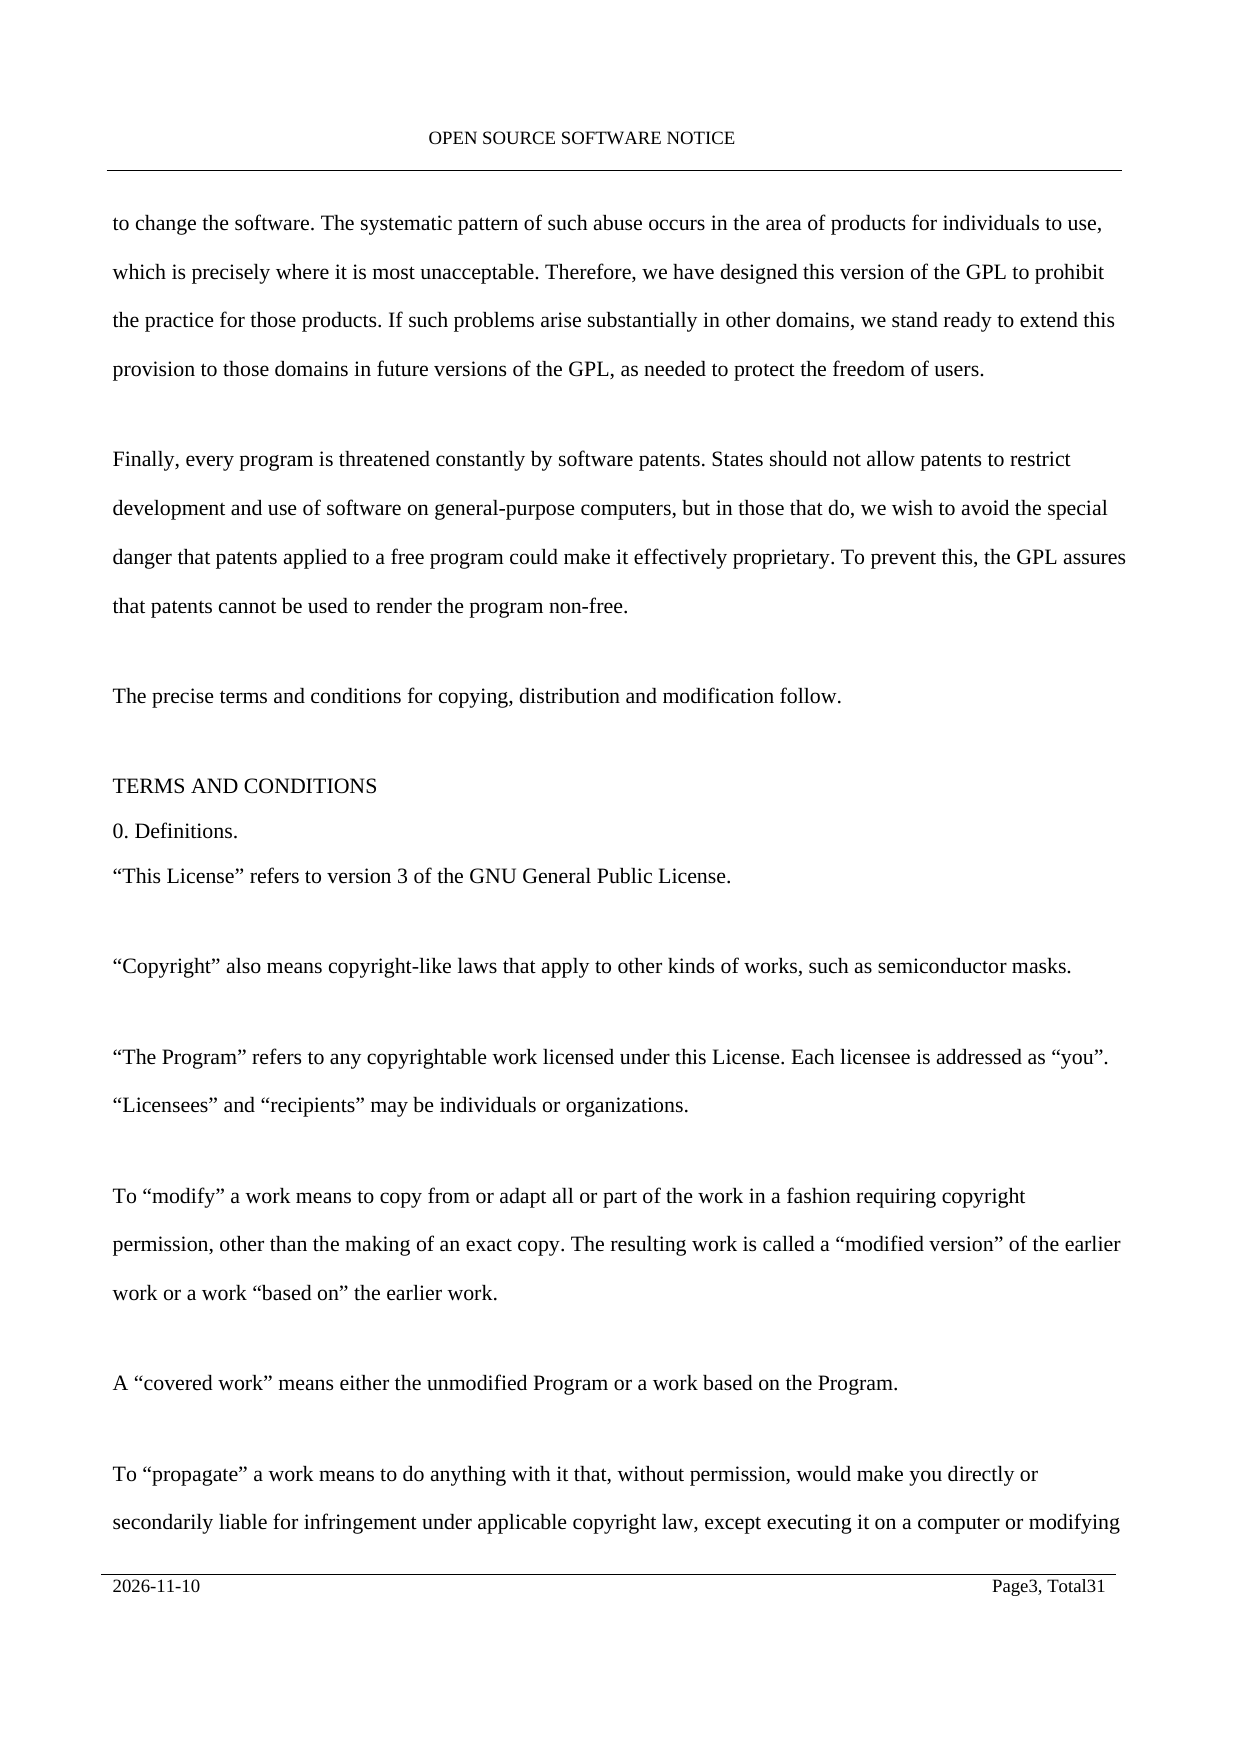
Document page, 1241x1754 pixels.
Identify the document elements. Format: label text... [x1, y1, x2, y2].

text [112, 1457, 1128, 1538]
text A “covered work” means either the unmodified Program or a work based on the Program. [112, 1367, 1128, 1399]
text Finally, every program is threatened constantly by software patents. States should not allow patents to restrict development and use of software on general-purpose computers, but in those that do, we wish to avoid the special danger that patents applied to a free program could make it effectively proprietary. To prevent this, the GPL assures that patents cannot be used to render the program non-free. [112, 443, 1128, 622]
text 0. Definitions. [112, 814, 1128, 847]
text To “modify” a work means to copy from or adapt all or part of the work in a fashion requiring copyright permission, other than the making of an exact copy. The resulting work is called a “modified version” of the earlier work or a work “based on” the earlier work. [112, 1179, 1128, 1309]
text “This License” refers to version 3 of the GNU General Public License. [112, 860, 1128, 892]
text TERMS AND CONDITIONS [112, 769, 1128, 802]
text “Copyright” also means copyright-like laws that apply to other kinds of works, such as semiconductor masks. [112, 950, 1128, 982]
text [112, 206, 1128, 385]
text “The Program” refers to any copyrightable work licensed under this License. Each licensee is addressed as “you”. “Licensees” and “recipients” may be individuals or organizations. [112, 1040, 1128, 1121]
text The precise terms and conditions for copying, distribution and modification follow. [112, 679, 1128, 712]
